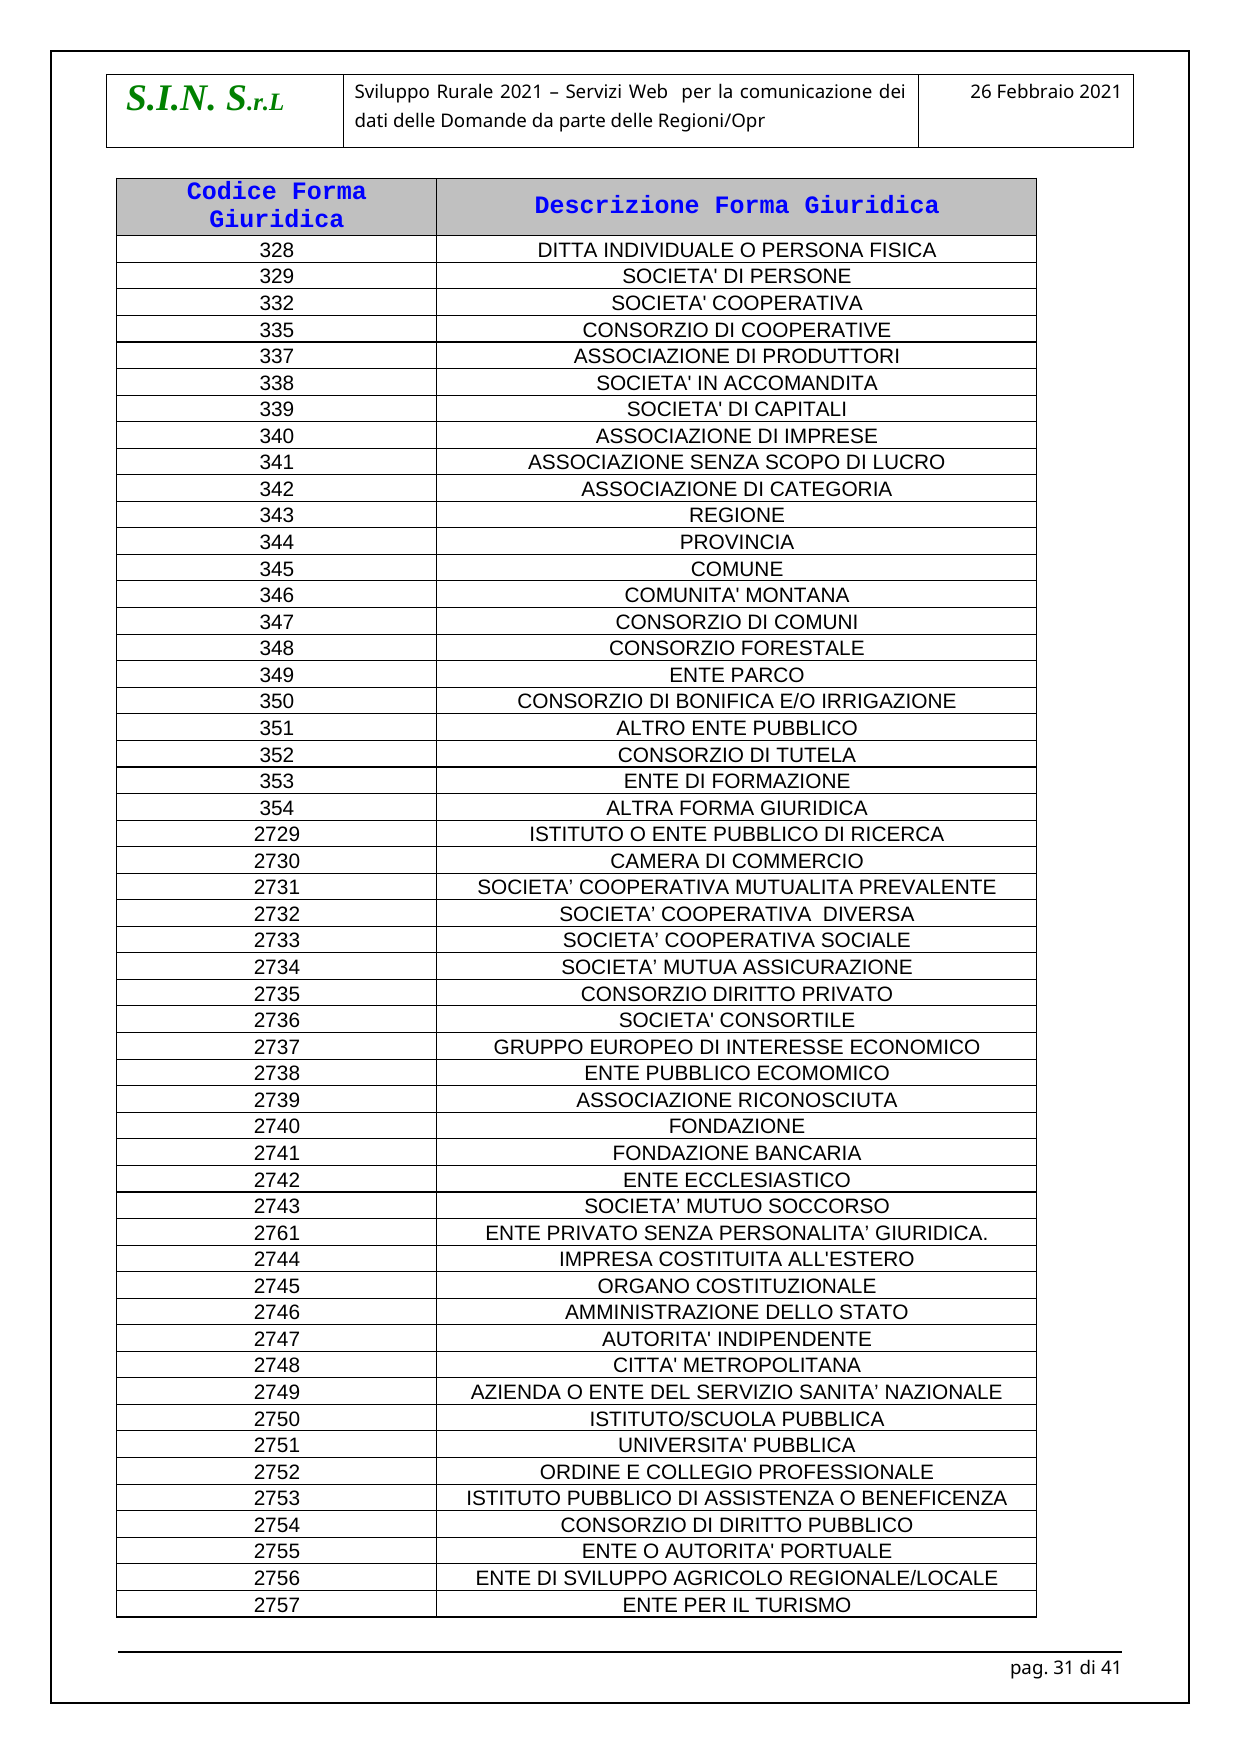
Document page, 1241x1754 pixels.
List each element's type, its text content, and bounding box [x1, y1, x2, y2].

table_cell CONSORZIO DI COOPERATIVE [437, 316, 1036, 341]
table_cell 2754 [117, 1511, 436, 1537]
table_cell UNIVERSITA' PUBBLICA [437, 1431, 1036, 1457]
table_cell 2734 [117, 953, 436, 979]
table_cell 335 [117, 316, 436, 341]
table_cell 2733 [117, 927, 436, 952]
table_cell ASSOCIAZIONE SENZA SCOPO DI LUCRO [437, 449, 1036, 474]
table_cell 2739 [117, 1086, 436, 1112]
table_cell AMMINISTRAZIONE DELLO STATO [437, 1299, 1036, 1324]
table_cell SOCIETA' DI CAPITALI [437, 396, 1036, 421]
table_cell CONSORZIO FORESTALE [437, 635, 1036, 660]
table_cell 2755 [117, 1538, 436, 1563]
table_cell ENTE DI FORMAZIONE [437, 768, 1036, 793]
table_cell ISTITUTO PUBBLICO DI ASSISTENZA O BENEFICENZA [437, 1485, 1036, 1510]
table_cell SOCIETA' CONSORTILE [437, 1006, 1036, 1032]
table_cell 328 [117, 236, 436, 262]
table_cell 344 [117, 528, 436, 554]
table_cell ENTE O AUTORITA' PORTUALE [437, 1538, 1036, 1563]
table_cell ENTE DI SVILUPPO AGRICOLO REGIONALE/LOCALE [437, 1564, 1036, 1590]
table_cell 339 [117, 396, 436, 421]
table_cell 2761 [117, 1219, 436, 1244]
table_cell 2742 [117, 1166, 436, 1191]
table_cell DITTA INDIVIDUALE O PERSONA FISICA [437, 236, 1036, 262]
table_cell 337 [117, 343, 436, 368]
table_cell REGIONE [437, 502, 1036, 527]
table_cell ISTITUTO O ENTE PUBBLICO DI RICERCA [437, 821, 1036, 846]
table_cell 350 [117, 688, 436, 713]
table_cell 2751 [117, 1431, 436, 1457]
table_cell 2753 [117, 1485, 436, 1510]
table_cell SOCIETA’ COOPERATIVA DIVERSA [437, 900, 1036, 926]
table_cell ENTE PARCO [437, 661, 1036, 687]
table_cell 2756 [117, 1564, 436, 1590]
table_cell 351 [117, 714, 436, 740]
table_cell COMUNITA' MONTANA [437, 581, 1036, 607]
table_cell 2738 [117, 1060, 436, 1085]
table_cell 2731 [117, 874, 436, 899]
table_cell ENTE PRIVATO SENZA PERSONALITA’ GIURIDICA. [437, 1219, 1036, 1244]
table_cell 346 [117, 581, 436, 607]
table_cell 345 [117, 555, 436, 580]
table_cell CONSORZIO DI DIRITTO PUBBLICO [437, 1511, 1036, 1537]
table_cell FONDAZIONE [437, 1113, 1036, 1138]
table_cell SOCIETA’ COOPERATIVA SOCIALE [437, 927, 1036, 952]
table_cell COMUNE [437, 555, 1036, 580]
table_cell SOCIETA’ COOPERATIVA MUTUALITA PREVALENTE [437, 874, 1036, 899]
table_cell 2741 [117, 1139, 436, 1165]
table_cell ASSOCIAZIONE DI PRODUTTORI [437, 343, 1036, 368]
table_cell ENTE PUBBLICO ECOMOMICO [437, 1060, 1036, 1085]
table_header Codice Forma Giuridica [117, 179, 436, 235]
table_cell ENTE ECCLESIASTICO [437, 1166, 1036, 1191]
table_cell 2752 [117, 1458, 436, 1483]
table_cell SOCIETA’ MUTUA ASSICURAZIONE [437, 953, 1036, 979]
table_cell CONSORZIO DI COMUNI [437, 608, 1036, 633]
table_cell ORDINE E COLLEGIO PROFESSIONALE [437, 1458, 1036, 1483]
table_cell 2745 [117, 1272, 436, 1298]
table_cell 2737 [117, 1033, 436, 1058]
table_cell 2736 [117, 1006, 436, 1032]
table_cell ASSOCIAZIONE DI CATEGORIA [437, 475, 1036, 501]
table_cell 329 [117, 263, 436, 288]
table_cell ASSOCIAZIONE DI IMPRESE [437, 422, 1036, 448]
table_cell 2740 [117, 1113, 436, 1138]
table_cell 2744 [117, 1246, 436, 1271]
table_cell ALTRO ENTE PUBBLICO [437, 714, 1036, 740]
table_cell 352 [117, 741, 436, 766]
table_cell 349 [117, 661, 436, 687]
table_cell CAMERA DI COMMERCIO [437, 847, 1036, 873]
table_cell SOCIETA' DI PERSONE [437, 263, 1036, 288]
table_cell SOCIETA’ MUTUO SOCCORSO [437, 1193, 1036, 1218]
table_cell SOCIETA' COOPERATIVA [437, 289, 1036, 315]
table_cell CONSORZIO DI TUTELA [437, 741, 1036, 766]
table_cell 2735 [117, 980, 436, 1005]
table_cell 348 [117, 635, 436, 660]
table_cell 341 [117, 449, 436, 474]
table_cell CONSORZIO DIRITTO PRIVATO [437, 980, 1036, 1005]
table_cell AZIENDA O ENTE DEL SERVIZIO SANITA’ NAZIONALE [437, 1378, 1036, 1404]
table_cell CITTA' METROPOLITANA [437, 1352, 1036, 1377]
table_cell 2747 [117, 1325, 436, 1351]
table_cell PROVINCIA [437, 528, 1036, 554]
table_cell 340 [117, 422, 436, 448]
table_cell AUTORITA' INDIPENDENTE [437, 1325, 1036, 1351]
table_cell 2743 [117, 1193, 436, 1218]
table_cell CONSORZIO DI BONIFICA E/O IRRIGAZIONE [437, 688, 1036, 713]
table_cell 332 [117, 289, 436, 315]
table_cell FONDAZIONE BANCARIA [437, 1139, 1036, 1165]
table_cell SOCIETA' IN ACCOMANDITA [437, 369, 1036, 394]
table_cell 2729 [117, 821, 436, 846]
table_cell ALTRA FORMA GIURIDICA [437, 794, 1036, 819]
table_cell 2748 [117, 1352, 436, 1377]
table_cell 353 [117, 768, 436, 793]
table_cell IMPRESA COSTITUITA ALL'ESTERO [437, 1246, 1036, 1271]
table_cell ISTITUTO/SCUOLA PUBBLICA [437, 1405, 1036, 1430]
table_cell 347 [117, 608, 436, 633]
table_cell 2732 [117, 900, 436, 926]
table_cell ASSOCIAZIONE RICONOSCIUTA [437, 1086, 1036, 1112]
table_cell ORGANO COSTITUZIONALE [437, 1272, 1036, 1298]
table_cell 2749 [117, 1378, 436, 1404]
table_cell GRUPPO EUROPEO DI INTERESSE ECONOMICO [437, 1033, 1036, 1058]
table_cell ENTE PER IL TURISMO [437, 1591, 1036, 1616]
table_cell 2746 [117, 1299, 436, 1324]
table_cell 342 [117, 475, 436, 501]
table_cell 2750 [117, 1405, 436, 1430]
table_header Descrizione Forma Giuridica [437, 179, 1036, 235]
table_cell 343 [117, 502, 436, 527]
table_cell 338 [117, 369, 436, 394]
table_cell 354 [117, 794, 436, 819]
table_cell 2757 [117, 1591, 436, 1616]
table_cell 2730 [117, 847, 436, 873]
